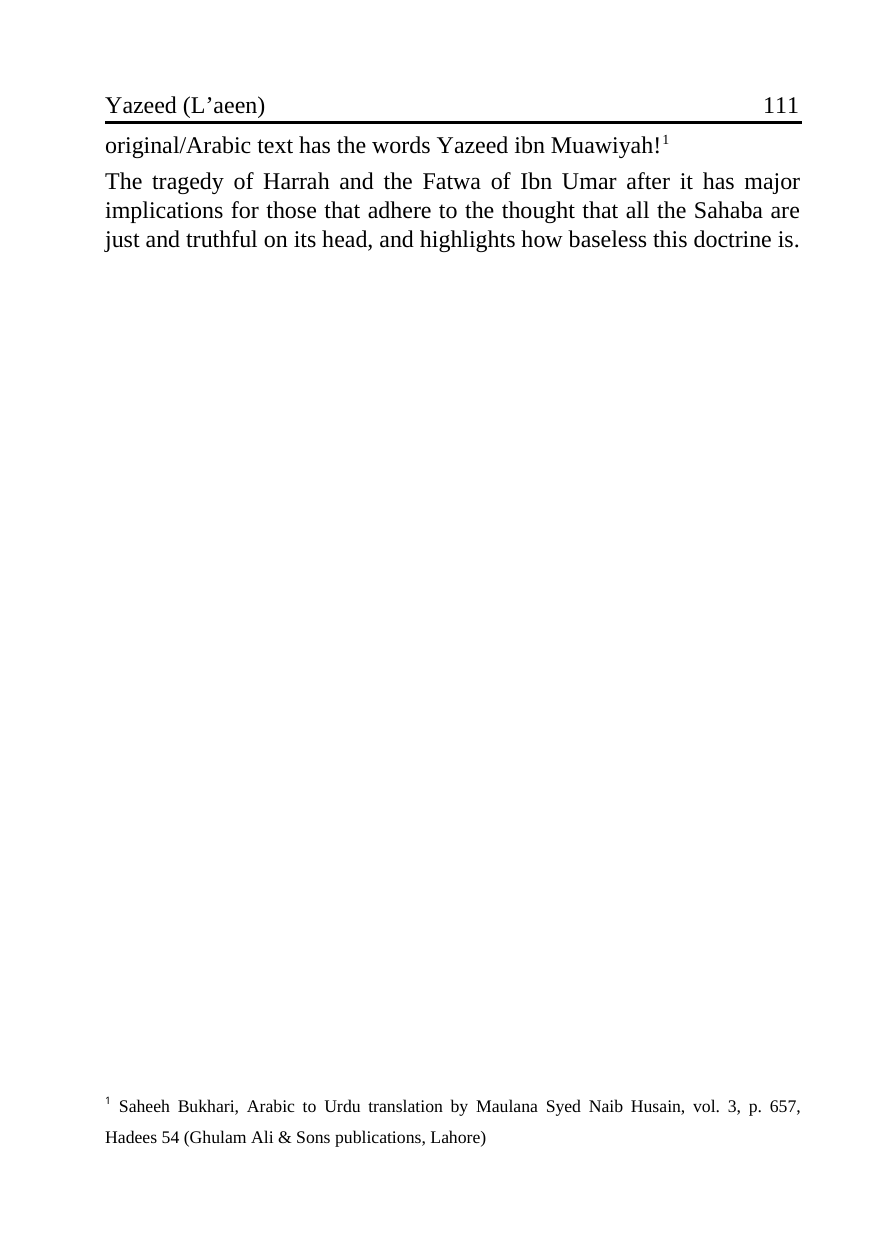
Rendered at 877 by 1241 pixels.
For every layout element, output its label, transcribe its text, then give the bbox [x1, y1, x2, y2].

text The tragedy of Harrah and the Fatwa of Ibn Umar after it has major implications for those that adhere to the thought that all the Sahaba are just and truthful on its head, and highlights how baseless this doctrine is. [105, 166, 802, 253]
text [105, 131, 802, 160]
